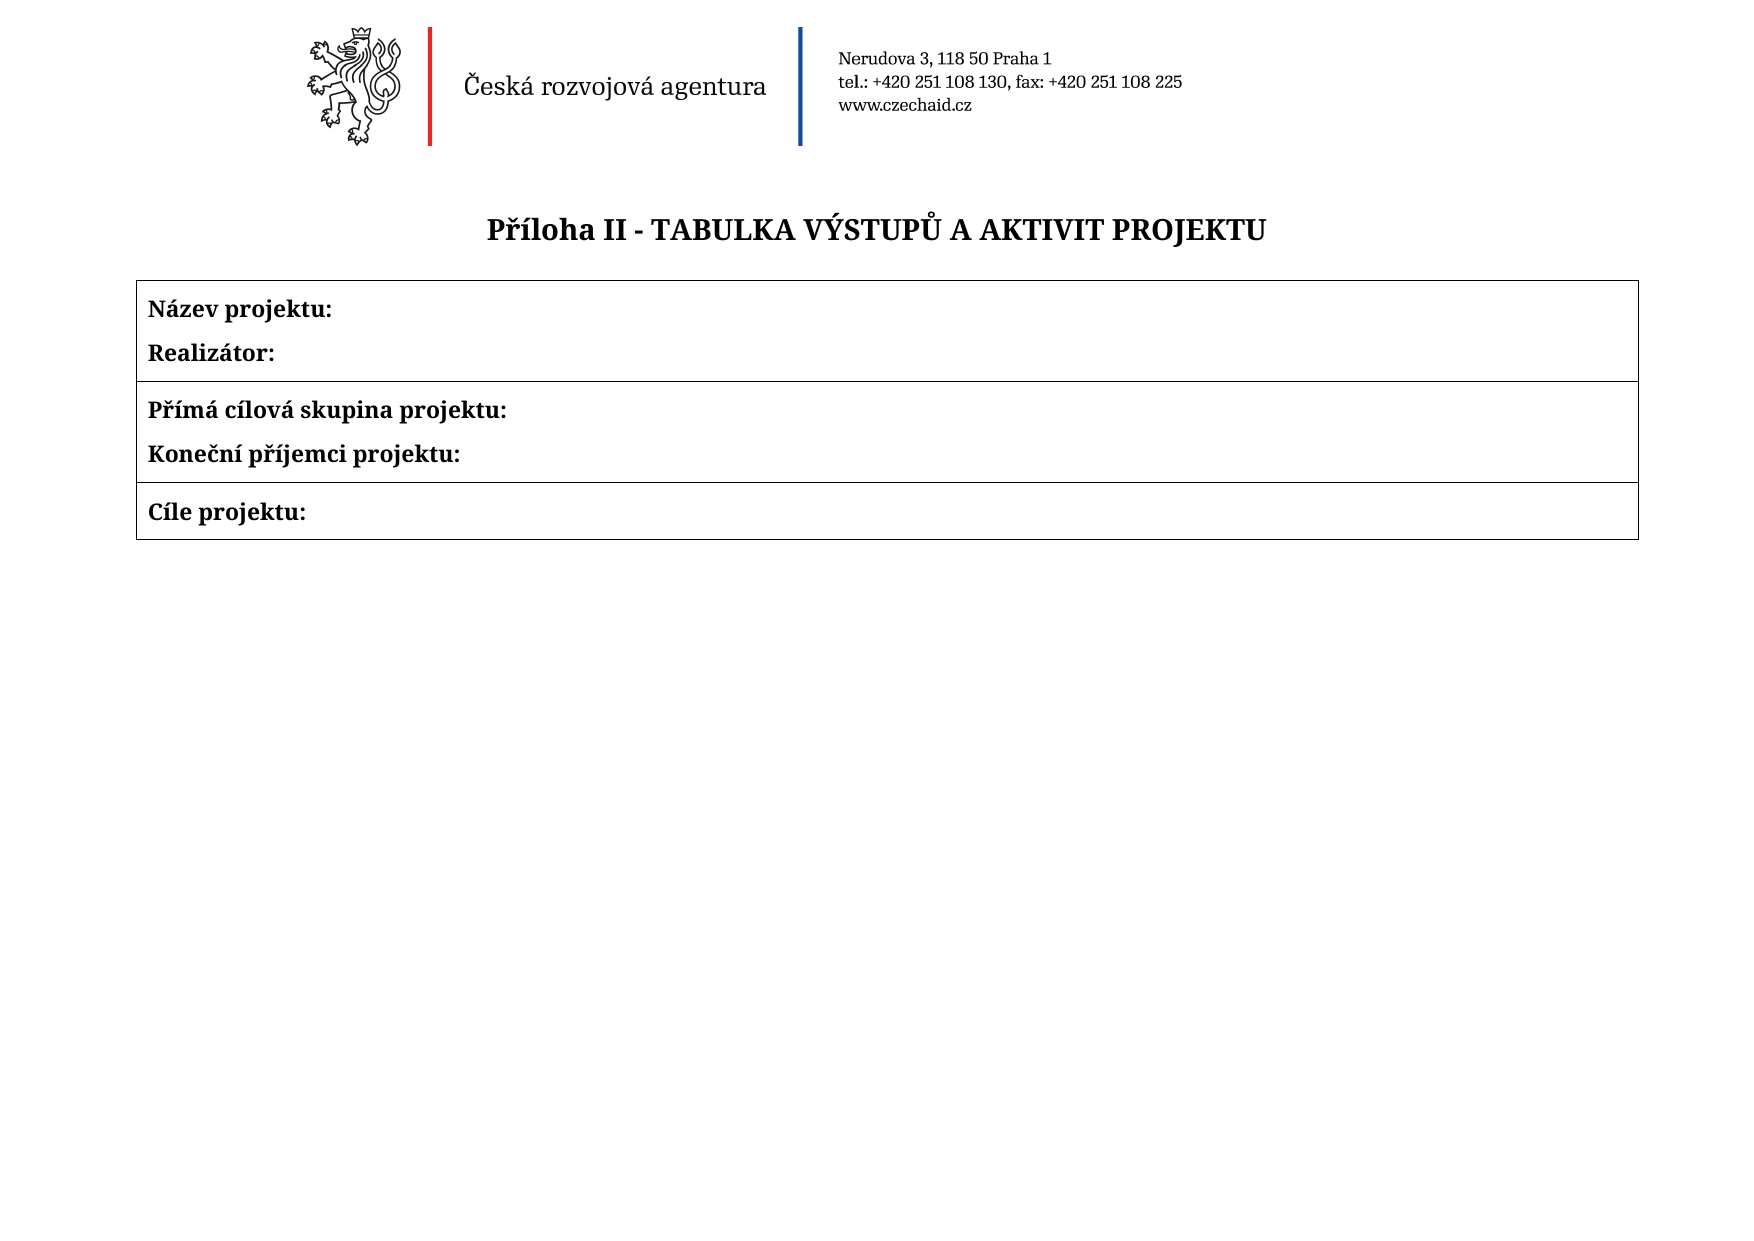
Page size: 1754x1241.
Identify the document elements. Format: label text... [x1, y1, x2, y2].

picture [236, 0, 1477, 168]
table_cell Cíle projektu: [137, 483, 1638, 539]
table_cell Přímá cílová skupina projektu: Koneční příjemci projektu: [137, 382, 1638, 482]
text Příloha II - TABULKA VÝSTUPŮ A AKTIVIT PROJEKTU [148, 209, 1606, 248]
table_header Název projektu: Realizátor: [137, 281, 1638, 381]
